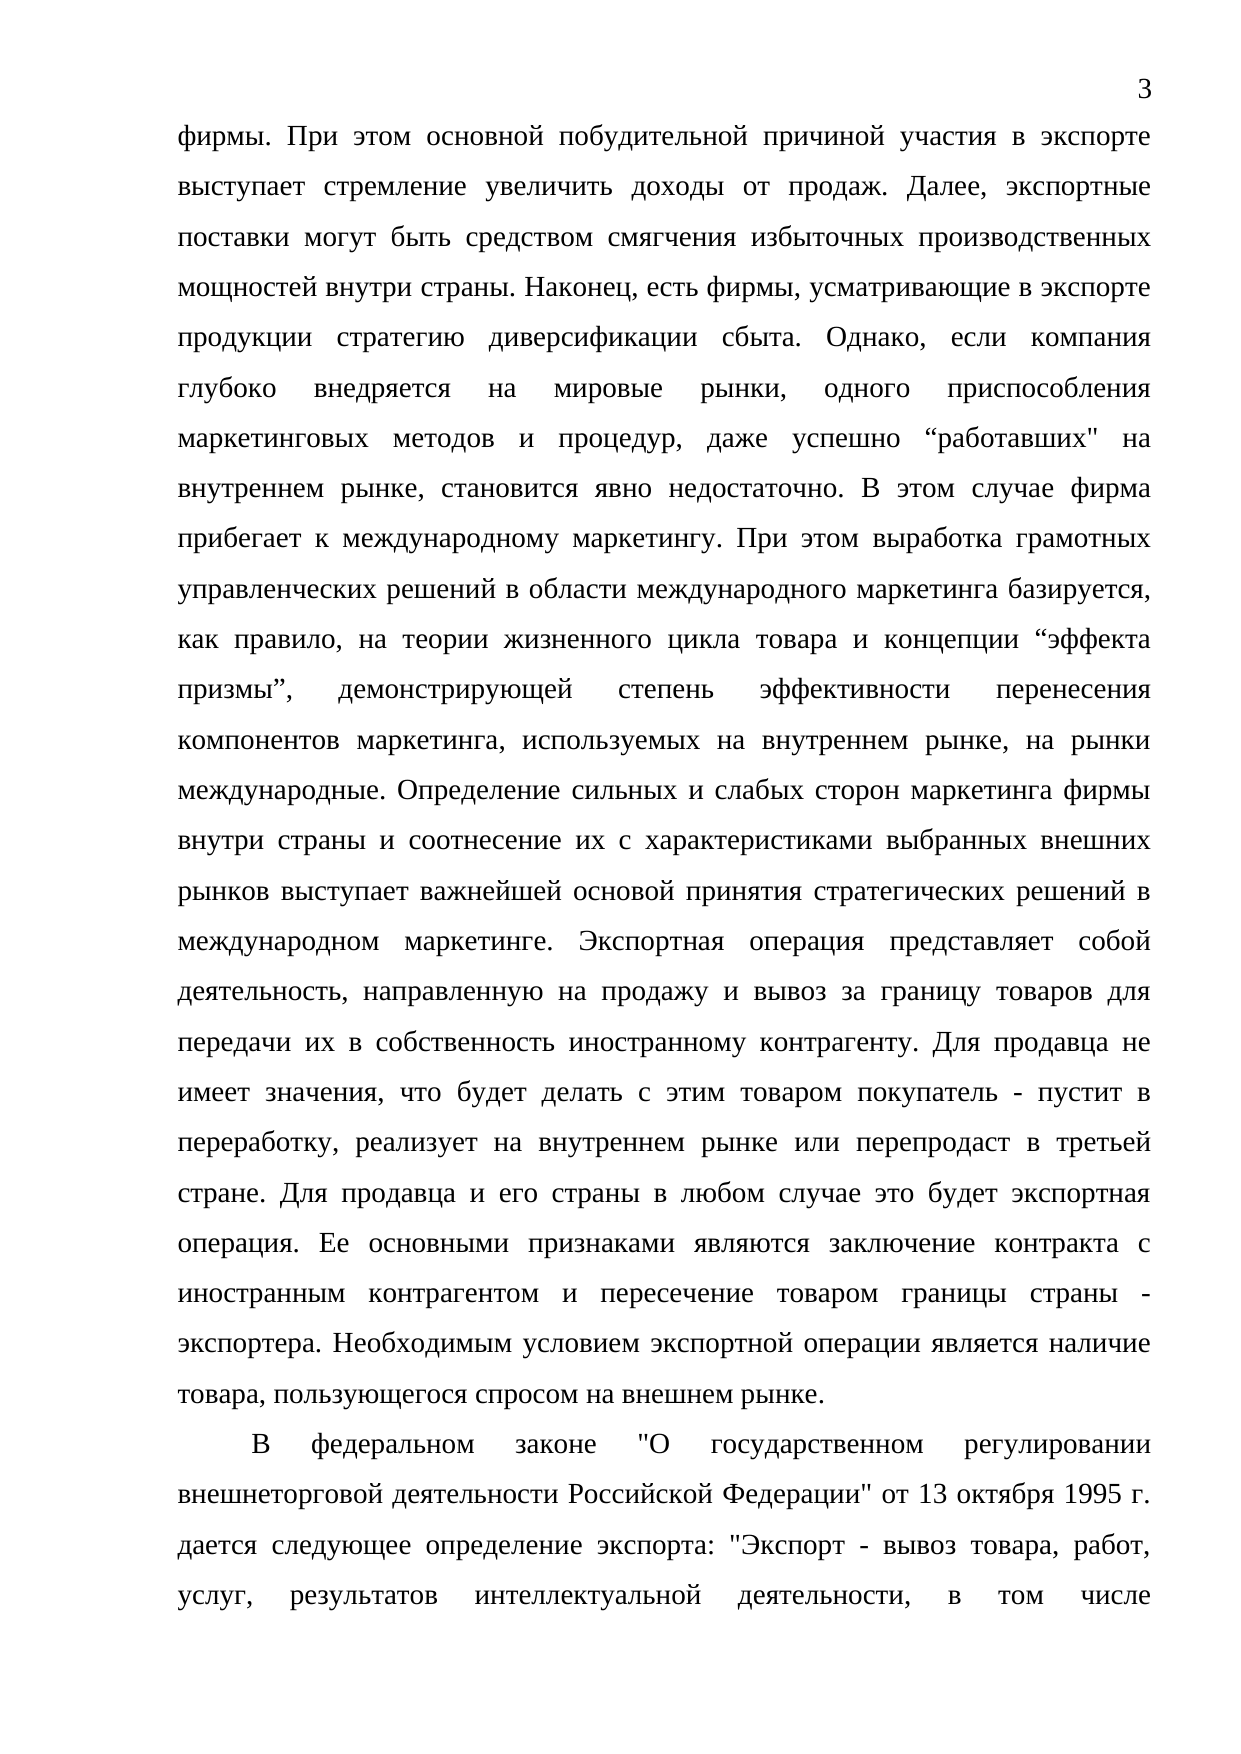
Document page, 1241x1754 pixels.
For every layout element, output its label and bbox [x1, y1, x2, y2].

text [177, 1426, 1152, 1611]
text [177, 118, 1152, 1409]
